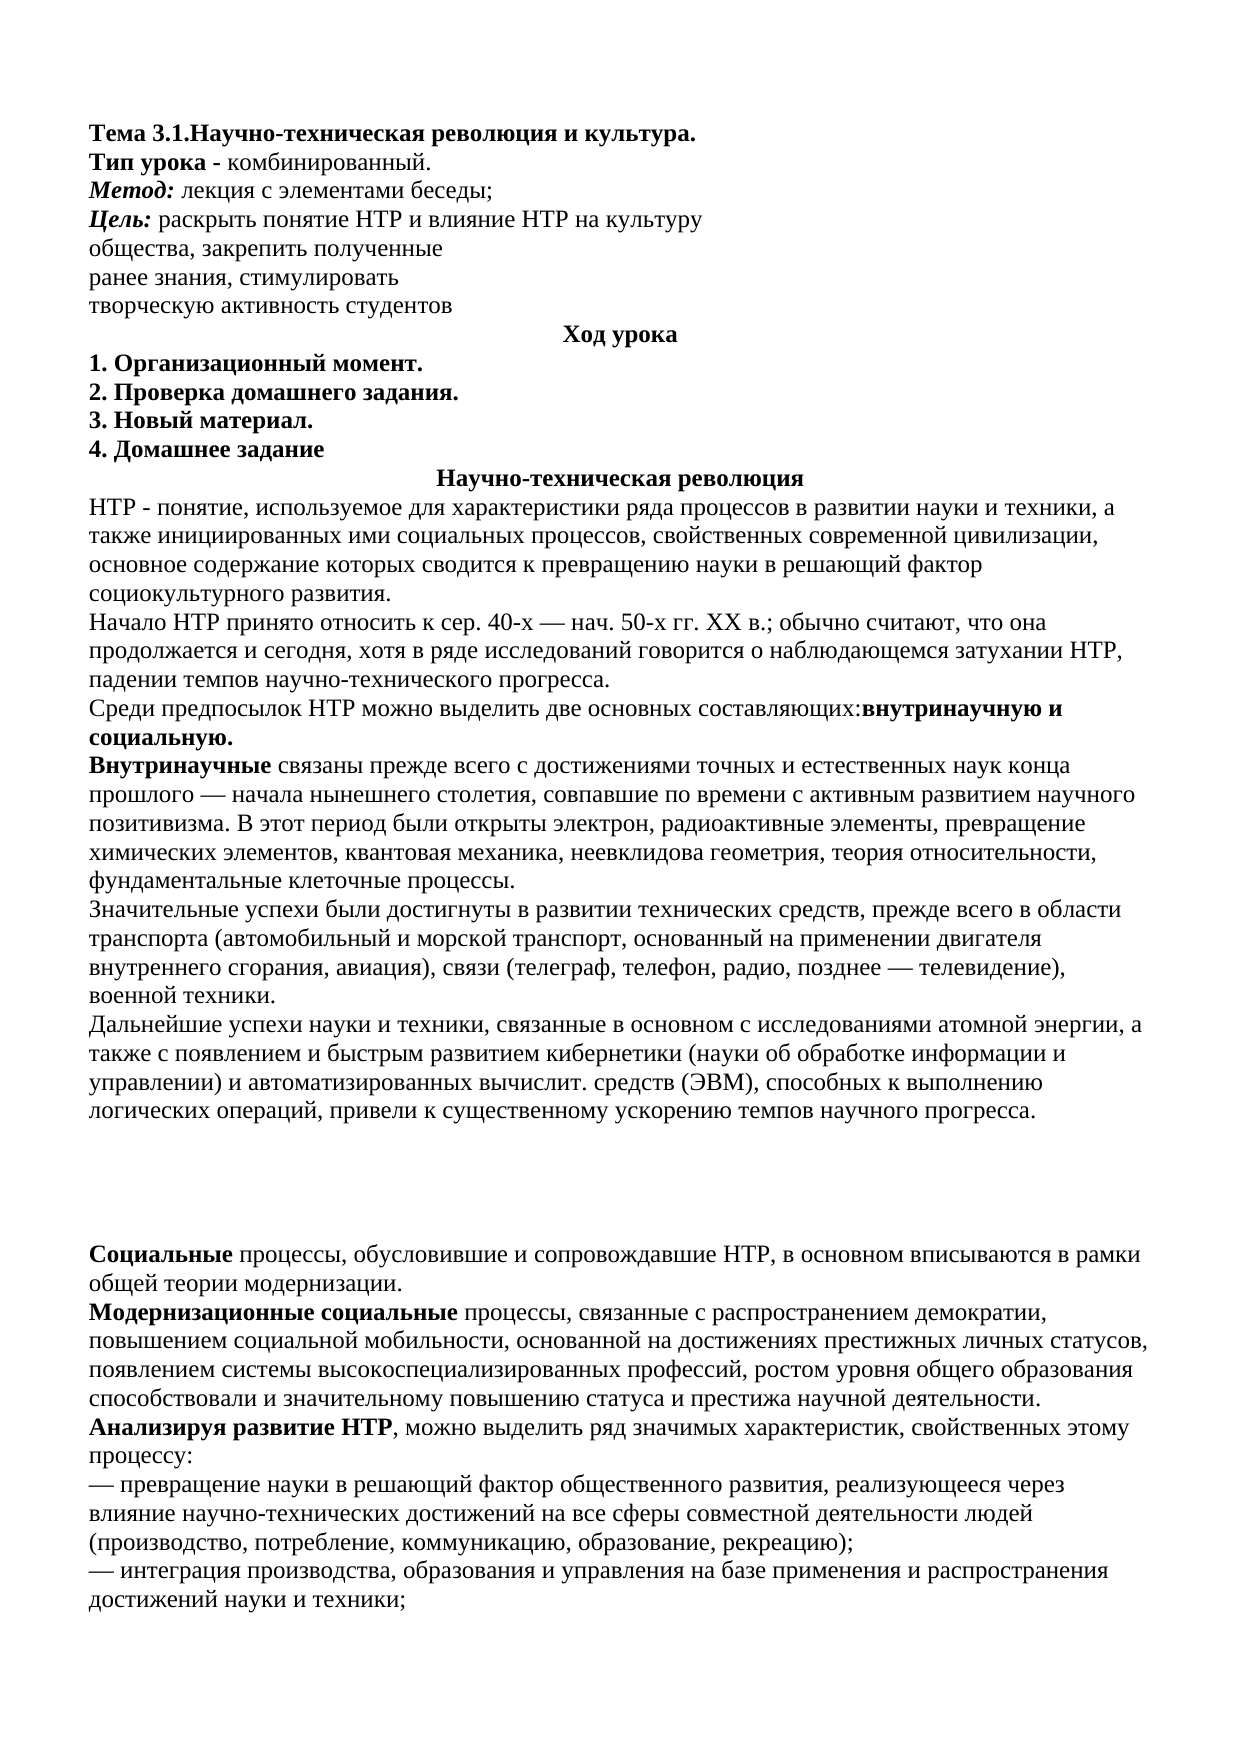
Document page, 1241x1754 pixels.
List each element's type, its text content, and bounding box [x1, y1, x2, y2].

text Начало НТР принято относить к сер. 40-х — нач. 50-х гг. XX в.; обычно считают, что она продолжается и сегодня, хотя в ряде исследований говорится о наблюдающемся затухании НТР, падении темпов научно-технического прогресса. [89, 607, 1152, 693]
text 4. Домашнее задание [89, 434, 1152, 463]
text Тип урока - комбинированный. [89, 147, 1152, 176]
text 3. Новый материал. [89, 406, 1152, 434]
text творческую активность студентов [89, 291, 1152, 319]
text Среди предпосылок НТР можно выделить две основных составляющих:внутринаучную и социальную. [89, 693, 1152, 751]
text Тема 3.1.Научно-техническая революция и культура. [89, 118, 1152, 147]
text Метод: лекция с элементами беседы; [89, 176, 1152, 204]
text Внутринаучные связаны прежде всего с достижениями точных и естественных наук конца прошлого — начала нынешнего столетия, совпавшие по времени с активным развитием научного позитивизма. В этот период были открыты электрон, радиоактивные элементы, превращение химических элементов, квантовая механика, неевклидова геометрия, теория относительности, фундаментальные клеточные процессы. [89, 751, 1152, 894]
text Цель: раскрыть понятие НТР и влияние НТР на культуру [89, 204, 1152, 233]
text — интеграция производства, образования и управления на базе применения и распространения достижений науки и техники; [89, 1556, 1152, 1613]
text общества, закрепить полученные [89, 233, 1152, 262]
text 1. Организационный момент. [89, 348, 1152, 377]
text Дальнейшие успехи науки и техники, связанные в основном с исследованиями атомной энергии, а также с появлением и быстрым развитием кибернетики (науки об обработке информации и управлении) и автоматизированных вычислит. средств (ЭВМ), способных к выполнению логических операций, привели к существенному ускорению темпов научного прогресса. [89, 1009, 1152, 1124]
text Значительные успехи были достигнуты в развитии технических средств, прежде всего в области транспорта (автомобильный и морской транспорт, основанный на применении двигателя внутреннего сгорания, авиация), связи (телеграф, телефон, радио, позднее — телевидение), военной техники. [89, 894, 1152, 1009]
text Научно-техническая революция [89, 463, 1152, 492]
text Модернизационные социальные процессы, связанные с распространением демократии, повышением социальной мобильности, основанной на достижениях престижных личных статусов, появлением системы высокоспециализированных профессий, ростом уровня общего образования способствовали и значительному повышению статуса и престижа научной деятельности. [89, 1297, 1152, 1412]
text — превращение науки в решающий фактор общественного развития, реализующееся через влияние научно-технических достижений на все сферы совместной деятельности людей (производство, потребление, коммуникацию, образование, рекреацию); [89, 1469, 1152, 1556]
text Социальные процессы, обусловившие и сопровождавшие НТР, в основном вписываются в рамки общей теории модернизации. [89, 1239, 1152, 1297]
text НТР - понятие, используемое для характеристики ряда процессов в развитии науки и техники, а также инициированных ими социальных процессов, свойственных современной цивилизации, основное содержание которых сводится к превращению науки в решающий фактор социокультурного развития. [89, 492, 1152, 607]
text Ход урока [89, 319, 1152, 348]
text Анализируя развитие НТР, можно выделить ряд значимых характеристик, свойственных этому процессу: [89, 1412, 1152, 1469]
text ранее знания, стимулировать [89, 262, 1152, 291]
text 2. Проверка домашнего задания. [89, 377, 1152, 406]
